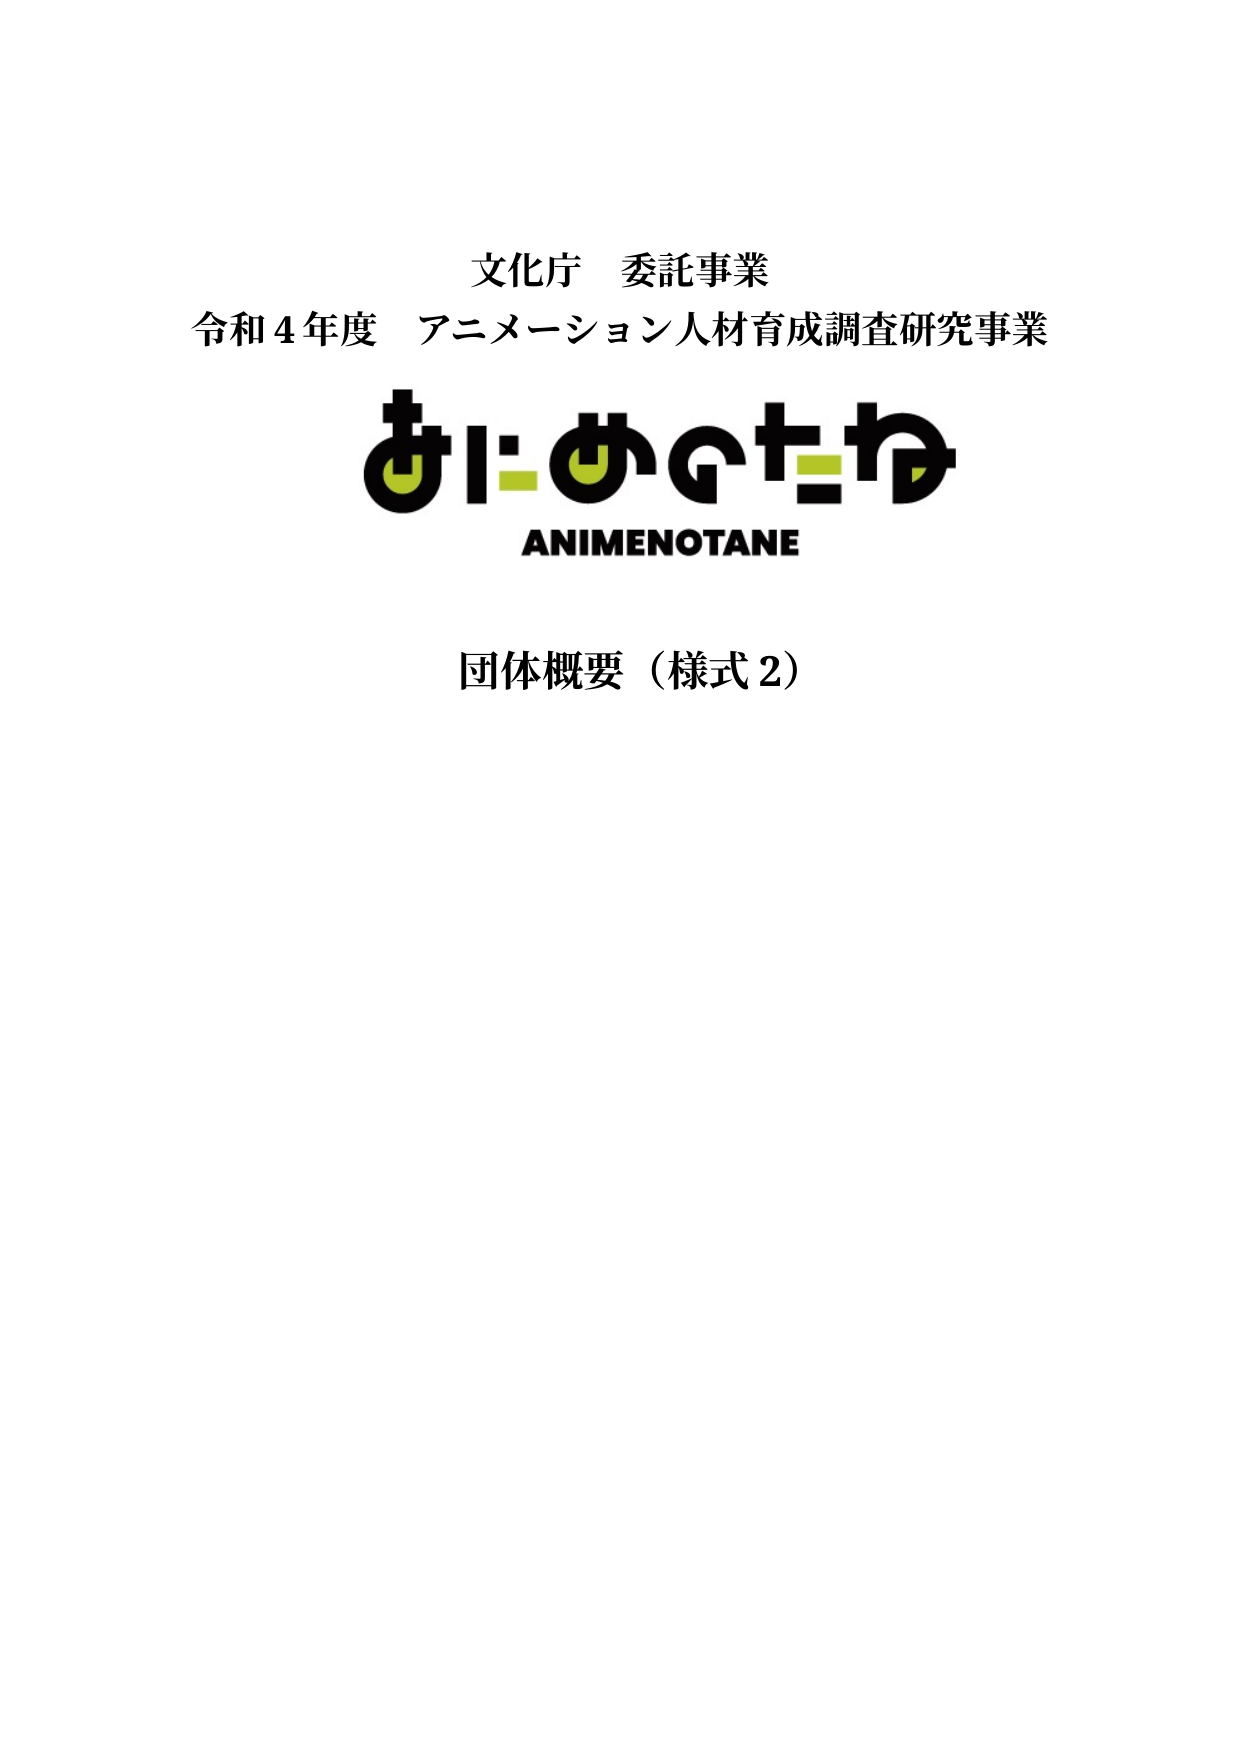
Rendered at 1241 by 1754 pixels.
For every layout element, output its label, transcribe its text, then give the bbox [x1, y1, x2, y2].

picture [339, 357, 996, 600]
text 団体概要（様式2） [77, 624, 1163, 713]
text 文化庁 委託事業 [77, 238, 1163, 298]
text 令和4年度 アニメーション人材育成調査研究事業 [77, 298, 1163, 357]
